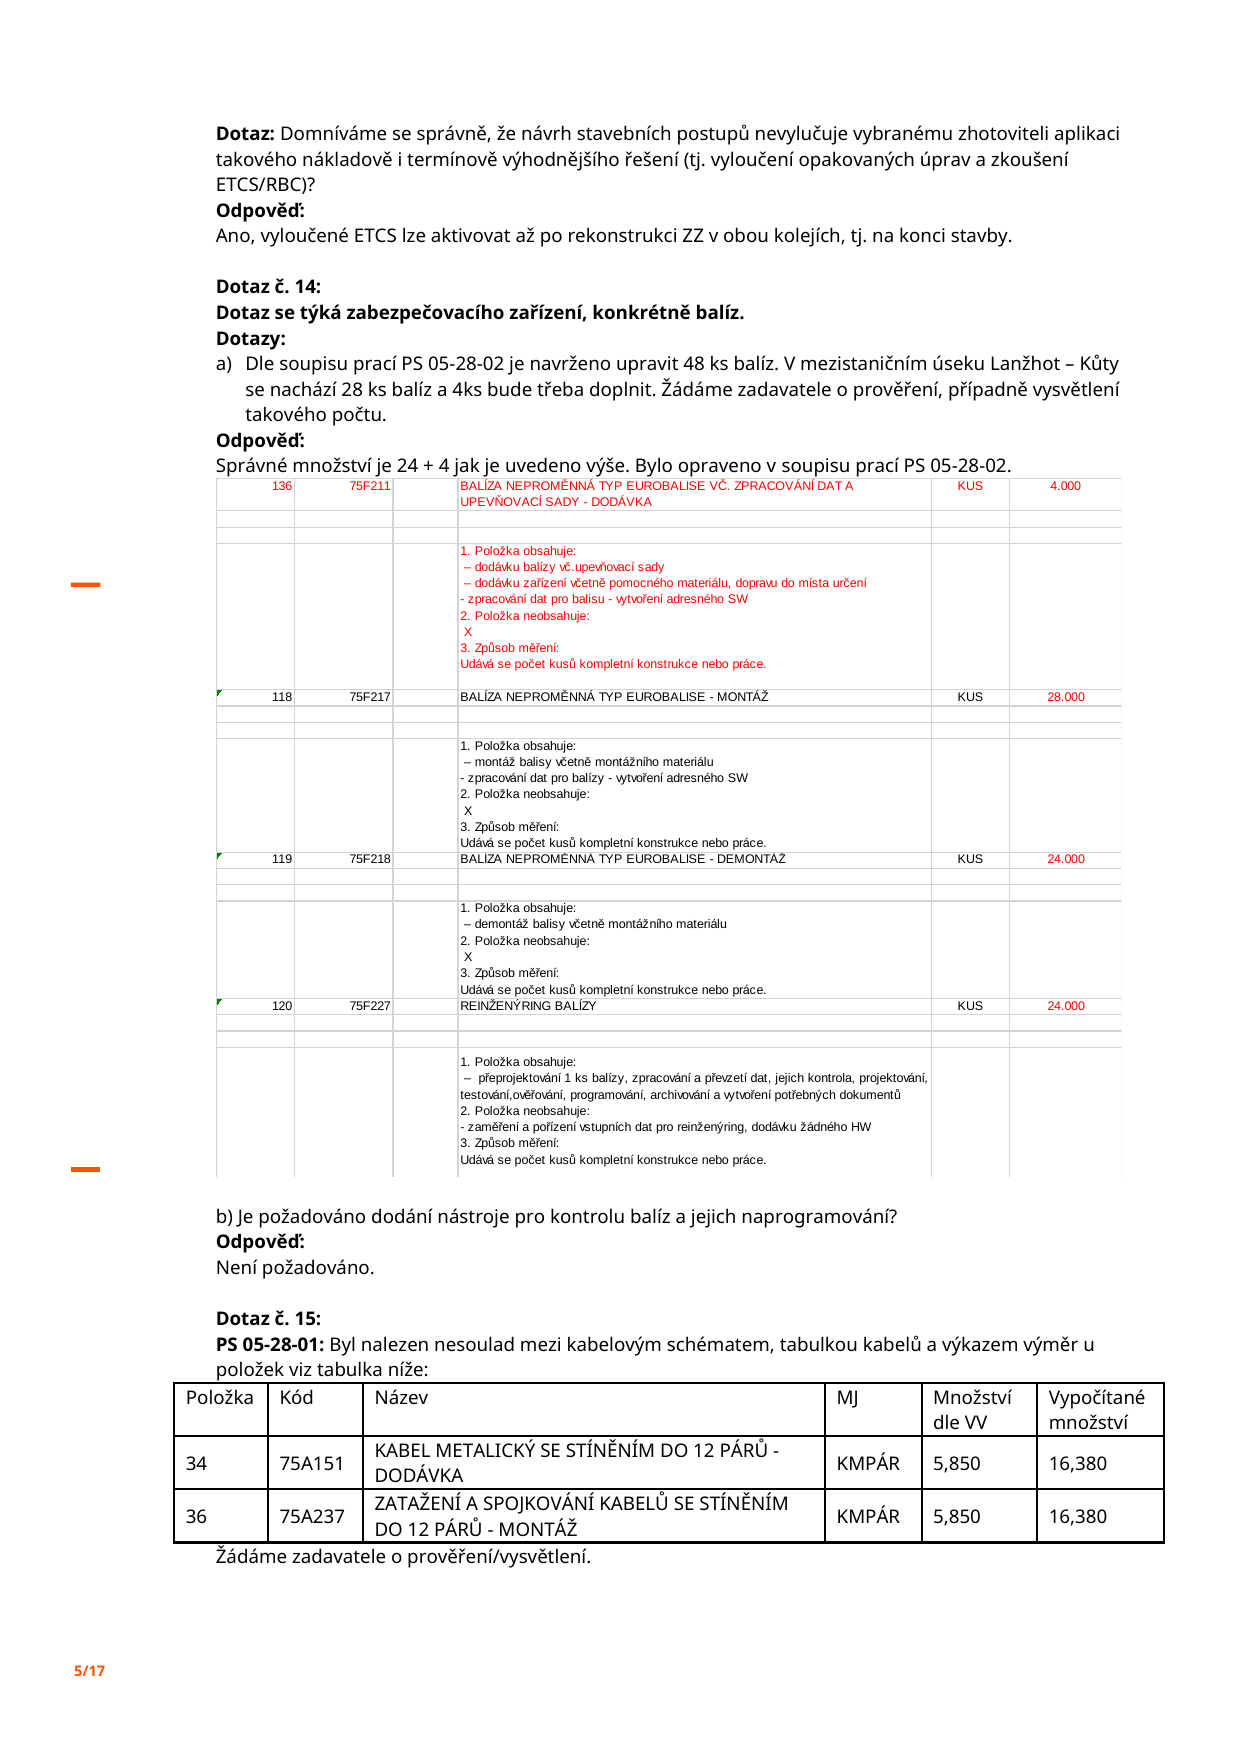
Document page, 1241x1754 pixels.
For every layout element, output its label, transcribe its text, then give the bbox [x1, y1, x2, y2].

text Žádáme zadavatele o prověření/vysvětlení. [216, 1544, 1122, 1569]
text Odpověď: [216, 197, 1122, 223]
text Dotaz: Domníváme se správně, že návrh stavebních postupů nevylučuje vybranému zhotoviteli aplikaci takového nákladově i termínově výhodnějšího řešení (tj. vyloučení opakovaných úprav a zkoušení ETCS/RBC)? [216, 121, 1122, 197]
text Odpověď: [216, 1229, 1122, 1254]
table_header Název [364, 1384, 824, 1435]
table_cell 36 [175, 1490, 267, 1541]
table_cell 75A151 [269, 1437, 362, 1488]
table_cell KMPÁR [826, 1490, 921, 1541]
table_cell 5,850 [923, 1490, 1036, 1541]
table_cell 5,850 [923, 1437, 1036, 1488]
table_cell 34 [175, 1437, 267, 1488]
list Dle soupisu prací PS 05-28-02 je navrženo upravit 48 ks balíz. V mezistaničním úseku Lanžhot – Kůty se nachází 28 ks balíz a 4ks bude třeba doplnit. Žádáme zadavatele o prověření, případně vysvětlení takového počtu. [216, 350, 1122, 427]
table_header Množství dle VV [923, 1384, 1036, 1435]
text Dotaz se týká zabezpečovacího zařízení, konkrétně balíz. [216, 299, 1122, 325]
table_header MJ [826, 1384, 921, 1435]
table_header Vypočítané množství [1038, 1384, 1163, 1435]
table_cell 75A237 [269, 1490, 362, 1541]
text Není požadováno. [216, 1254, 1122, 1280]
text Dotazy: [216, 325, 1122, 350]
table_cell 16,380 [1038, 1437, 1163, 1488]
text PS 05-28-01: Byl nalezen nesoulad mezi kabelovým schématem, tabulkou kabelů a výkazem výměr u položek viz tabulka níže: [216, 1331, 1122, 1382]
table_cell 16,380 [1038, 1490, 1163, 1541]
table_header Položka [175, 1384, 267, 1435]
table_header Kód [269, 1384, 362, 1435]
text Ano, vyloučené ETCS lze aktivovat až po rekonstrukci ZZ v obou kolejích, tj. na konci stavby. [216, 223, 1122, 248]
table_cell KABEL METALICKÝ SE STÍNĚNÍM DO 12 PÁRŮ - DODÁVKA [364, 1437, 824, 1488]
list Správné množství je 24 + 4 jak je uvedeno výše. Bylo opraveno v soupisu prací PS 05-28-02. [216, 452, 1122, 478]
table_cell KMPÁR [826, 1437, 921, 1488]
text b) Je požadováno dodání nástroje pro kontrolu balíz a jejich naprogramování? [216, 1203, 1122, 1229]
text Dotaz č. 15: [216, 1305, 1122, 1331]
list Odpověď: [216, 427, 1122, 452]
text Dotaz č. 14: [216, 274, 1122, 299]
table_cell ZATAŽENÍ A SPOJKOVÁNÍ KABELŮ SE STÍNĚNÍM DO 12 PÁRŮ - MONTÁŽ [364, 1490, 824, 1541]
